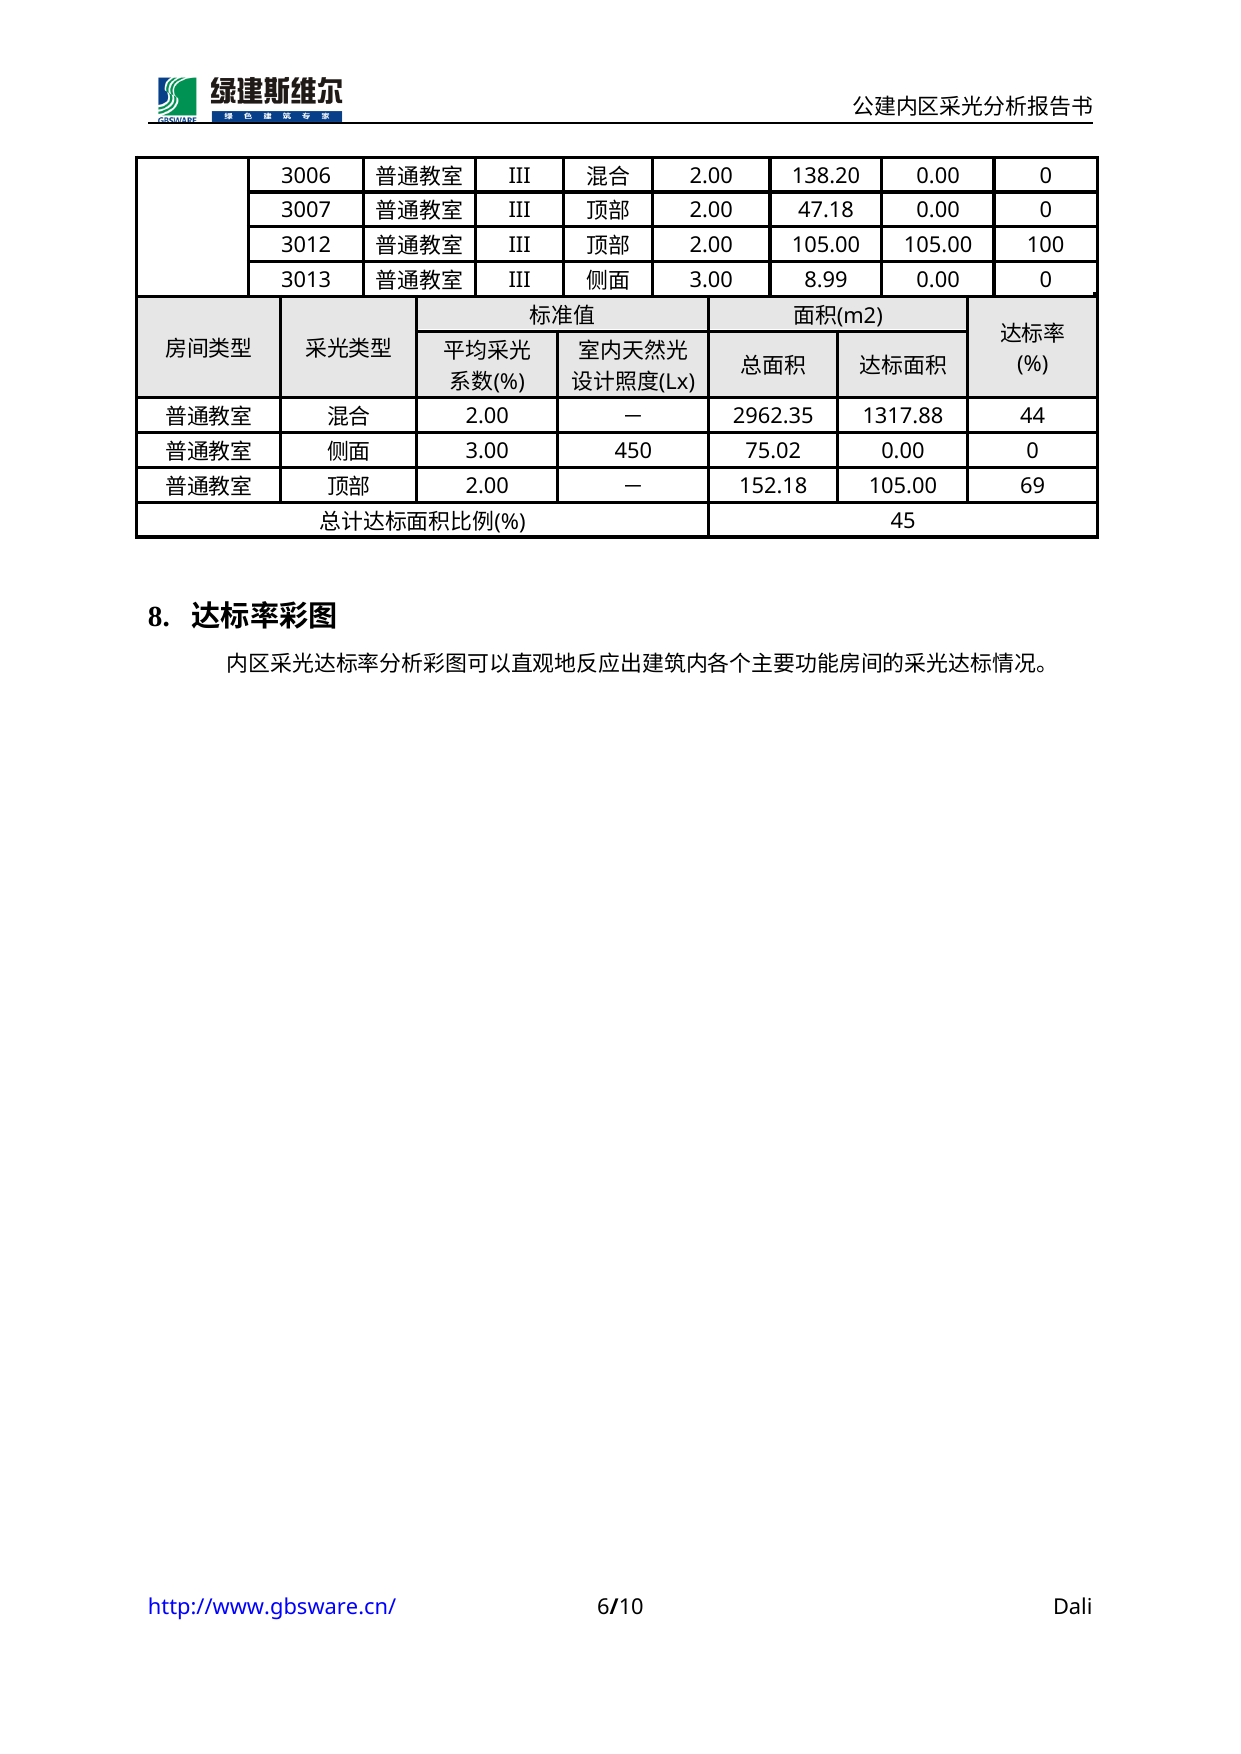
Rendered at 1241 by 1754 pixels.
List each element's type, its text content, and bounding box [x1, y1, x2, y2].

table_cell 侧面 [565, 263, 651, 295]
table_cell 0.00 [883, 263, 992, 295]
table_cell 普通教室 [365, 228, 474, 260]
table_cell 0.00 [883, 159, 992, 190]
table_cell 3013 [250, 263, 362, 295]
table_cell 44 [969, 399, 1096, 431]
table_cell 普通教室 [138, 399, 279, 431]
table_cell 152.18 [710, 469, 836, 501]
table_cell 2.00 [418, 399, 556, 431]
table_cell 房间类型 [138, 298, 279, 396]
table_cell 450 [559, 434, 707, 466]
table_cell 0 [996, 194, 1096, 225]
table_cell 普通教室 [138, 434, 279, 466]
table_cell 2.00 [654, 228, 768, 260]
table_cell 100 [996, 228, 1096, 260]
text 内区采光达标率分析彩图可以直观地反应出建筑内各个主要功能房间的采光达标情况。 [148, 646, 1092, 677]
table_cell 3006 [250, 159, 362, 190]
table_cell 0.00 [883, 194, 992, 225]
table_cell 2962.35 [710, 399, 836, 431]
table_cell － [559, 469, 707, 501]
table_cell 平均采光 系数(%) [418, 333, 556, 396]
table_cell 总面积 [710, 333, 836, 396]
table_cell 105.00 [883, 228, 992, 260]
table_cell 105.00 [772, 228, 880, 260]
table_cell 0.00 [839, 434, 966, 466]
table_cell 侧面 [282, 434, 415, 466]
table_cell 45 [710, 504, 1096, 535]
table_cell 1317.88 [839, 399, 966, 431]
table_cell 3007 [250, 194, 362, 225]
table_cell 2.00 [418, 469, 556, 501]
table_cell 室内天然光 设计照度(Lx) [559, 333, 707, 396]
table_cell 普通教室 [365, 159, 474, 190]
table_cell 3.00 [418, 434, 556, 466]
table_cell 混合 [565, 159, 651, 190]
subtitle 达标率彩图 [148, 581, 1092, 646]
table_cell 0 [969, 434, 1096, 466]
table_cell 47.18 [772, 194, 880, 225]
table_cell 达标率 (%) [969, 298, 1096, 396]
table_cell III [477, 194, 562, 225]
table_cell III [477, 228, 562, 260]
picture [157, 75, 343, 122]
table_cell 69 [969, 469, 1096, 501]
table_cell 2.00 [654, 159, 768, 190]
table_cell 面积(m2) [710, 298, 966, 329]
table_cell 8.99 [772, 263, 880, 295]
table_cell 总计达标面积比例(%) [138, 504, 707, 535]
table_cell 3.00 [654, 263, 768, 295]
table_cell 顶部 [282, 469, 415, 501]
table_cell 0 [996, 159, 1096, 190]
table_cell 138.20 [772, 159, 880, 190]
table_cell III [477, 263, 562, 295]
table_cell 普通教室 [138, 469, 279, 501]
table_cell III [477, 159, 562, 190]
table_cell 普通教室 [365, 194, 474, 225]
table_cell 75.02 [710, 434, 836, 466]
table_cell 采光类型 [282, 298, 415, 396]
table_cell 3012 [250, 228, 362, 260]
table_cell 达标面积 [839, 333, 966, 396]
table_cell － [559, 399, 707, 431]
table_cell 0 [996, 263, 1096, 295]
table_cell 普通教室 [365, 263, 474, 295]
table_cell 混合 [282, 399, 415, 431]
table_cell 105.00 [839, 469, 966, 501]
table_cell 顶部 [565, 228, 651, 260]
table_cell 顶部 [565, 194, 651, 225]
table_cell 标准值 [418, 298, 707, 329]
table_cell 2.00 [654, 194, 768, 225]
